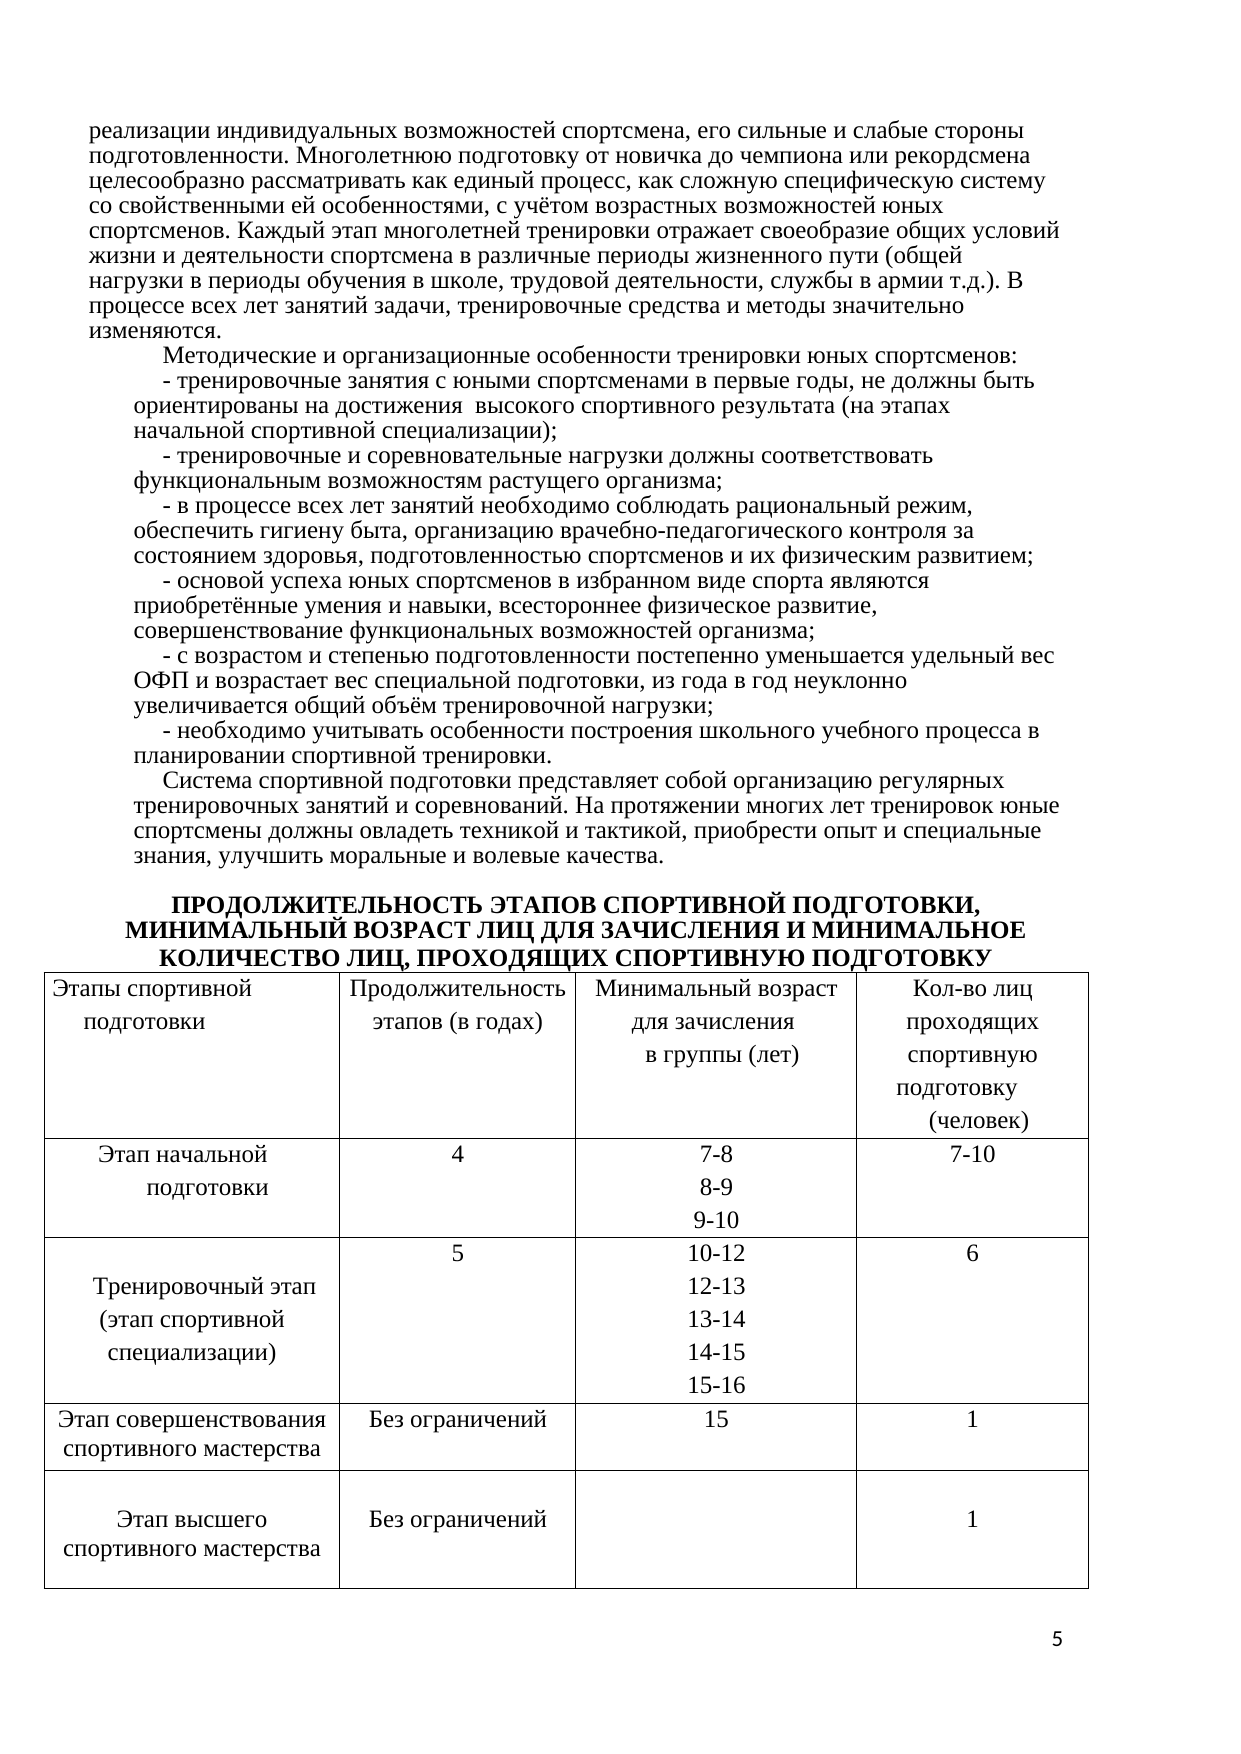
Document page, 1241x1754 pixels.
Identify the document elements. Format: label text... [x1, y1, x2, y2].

table_cell Без ограничений [340, 1404, 575, 1470]
text - тренировочные и соревновательные нагрузки должны соответствовать функциональным возможностям растущего организма; [133, 443, 1063, 493]
table_header Продолжительность этапов (в годах) [340, 973, 575, 1138]
table_cell Этап высшего спортивного мастерства [45, 1504, 339, 1588]
text - с возрастом и степенью подготовленности постепенно уменьшается удельный вес ОФП и возрастает вес специальной подготовки, из года в год неуклонно увеличивается общий объём тренировочной нагрузки; [133, 643, 1063, 718]
text КОЛИЧЕСТВО ЛИЦ, ПРОХОДЯЩИХ СПОРТИВНУЮ ПОДГОТОВКУ [88, 943, 1063, 972]
table_cell 7-10 [857, 1139, 1088, 1237]
table_cell [340, 1471, 575, 1504]
table_cell [576, 1504, 856, 1588]
table_cell Этап совершенствования спортивного мастерства [45, 1404, 339, 1470]
table_header Минимальный возраст для зачисления в группы (лет) [576, 973, 856, 1138]
table_cell [857, 1471, 1088, 1504]
table_cell [45, 1471, 339, 1504]
table_cell 6 [857, 1238, 1088, 1403]
table_cell Тренировочный этап (этап спортивной специализации) [45, 1238, 339, 1403]
table_cell 4 [340, 1139, 575, 1237]
text Методические и организационные особенности тренировки юных спортсменов: [133, 343, 1063, 368]
table_cell 5 [340, 1238, 575, 1403]
text - необходимо учитывать особенности построения школьного учебного процесса в планировании спортивной тренировки. [133, 718, 1063, 768]
text Система спортивной подготовки представляет собой организацию регулярных тренировочных занятий и соревнований. На протяжении многих лет тренировок юные спортсмены должны овладеть техникой и тактикой, приобрести опыт и специальные знания, улучшить моральные и волевые качества. [133, 768, 1063, 868]
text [88, 118, 1063, 343]
table_header Кол-во лиц проходящих спортивную подготовку (человек) [857, 973, 1088, 1138]
table_cell Без ограничений [340, 1504, 575, 1588]
table_cell 1 [857, 1404, 1088, 1470]
text - в процессе всех лет занятий необходимо соблюдать рациональный режим, обеспечить гигиену быта, организацию врачебно-педагогического контроля за состоянием здоровья, подготовленностью спортсменов и их физическим развитием; [133, 493, 1063, 568]
table_cell 10-12 12-13 13-14 14-15 15-16 [576, 1238, 856, 1403]
table_cell 15 [576, 1404, 856, 1470]
table_cell 1 [857, 1504, 1088, 1588]
table_cell Этап начальной подготовки [45, 1139, 339, 1237]
text ПРОДОЛЖИТЕЛЬНОСТЬ ЭТАПОВ СПОРТИВНОЙ ПОДГОТОВКИ, МИНИМАЛЬНЫЙ ВОЗРАСТ ЛИЦ ДЛЯ ЗАЧИСЛЕНИЯ И МИНИМАЛЬНОЕ [88, 893, 1063, 943]
text - основой успеха юных спортсменов в избранном виде спорта являются приобретённые умения и навыки, всестороннее физическое развитие, совершенствование функциональных возможностей организма; [133, 568, 1063, 643]
table_header Этапы спортивной подготовки [45, 973, 339, 1138]
table_cell 7-8 8-9 9-10 [576, 1139, 856, 1237]
text - тренировочные занятия с юными спортсменами в первые годы, не должны быть ориентированы на достижения высокого спортивного результата (на этапах начальной спортивной специализации); [133, 368, 1063, 443]
table_cell [576, 1471, 856, 1504]
